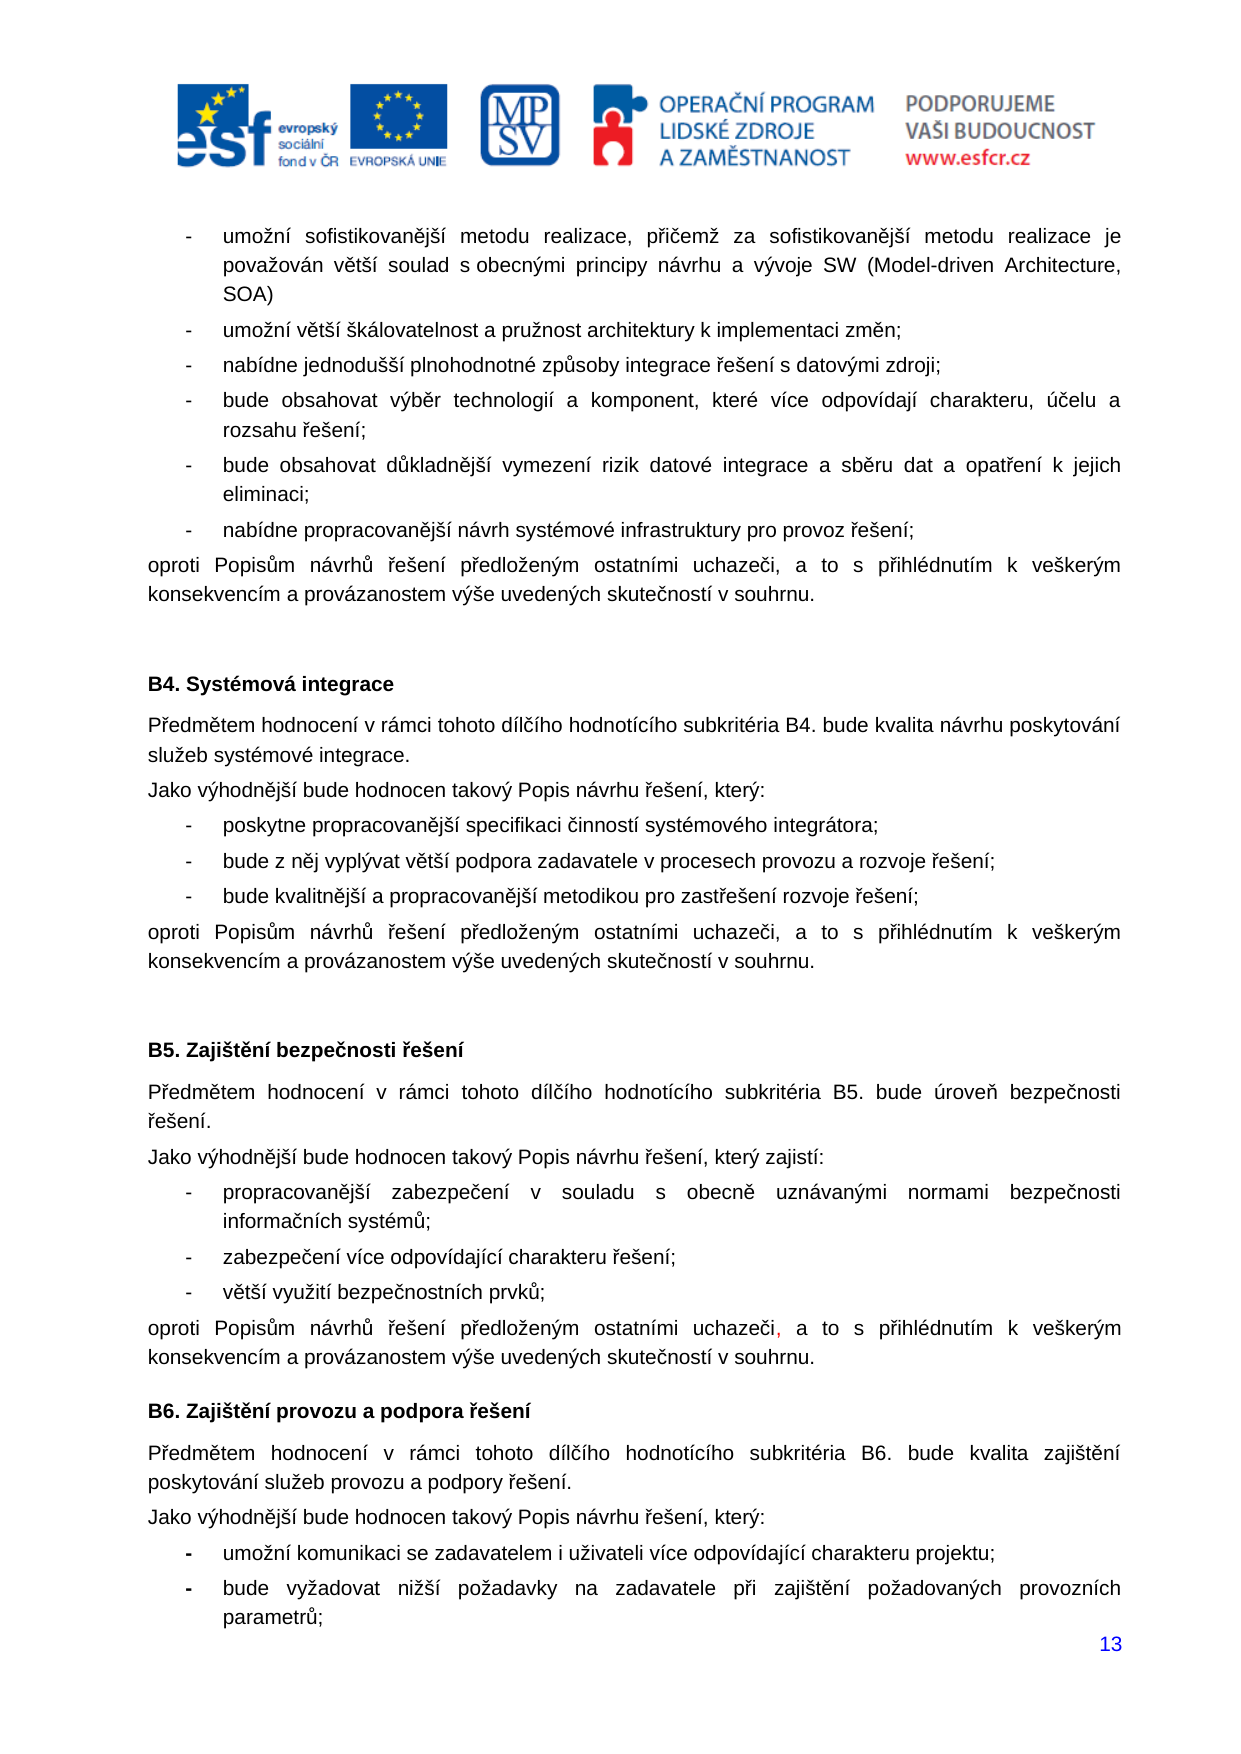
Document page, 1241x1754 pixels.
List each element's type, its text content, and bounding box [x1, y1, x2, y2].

list nabídne propracovanější návrh systémové infrastruktury pro provoz řešení; [185, 512, 1122, 541]
text Jako výhodnější bude hodnocen takový Popis návrhu řešení, který: [148, 1500, 1122, 1529]
text Předmětem hodnocení v rámci tohoto dílčího hodnotícího subkritéria B4. bude kvalita návrhu poskytování služeb systémové integrace. [148, 708, 1122, 766]
list bude z něj vyplývat větší podpora zadavatele v procesech provozu a rozvoje řešení; [185, 843, 1122, 873]
list umožní sofistikovanější metodu realizace, přičemž za sofistikovanější metodu realizace je považován větší soulad s obecnými principy návrhu a vývoje SW (Model-driven Architecture, SOA) [185, 218, 1122, 306]
text Předmětem hodnocení v rámci tohoto dílčího hodnotícího subkritéria B5. bude úroveň bezpečnosti řešení. [148, 1075, 1122, 1133]
list umožní větší škálovatelnost a pružnost architektury k implementaci změn; [185, 312, 1122, 341]
text Jako výhodnější bude hodnocen takový Popis návrhu řešení, který zajistí: [148, 1139, 1122, 1168]
list bude obsahovat výběr technologií a komponent, které více odpovídají charakteru, účelu a rozsahu řešení; [185, 383, 1122, 441]
text B5. Zajištění bezpečnosti řešení [148, 1033, 1122, 1062]
list bude obsahovat důkladnější vymezení rizik datové integrace a sběru dat a opatření k jejich eliminaci; [185, 448, 1122, 506]
text B4. Systémová integrace [148, 666, 1122, 696]
list poskytne propracovanější specifikaci činností systémového integrátora; [185, 808, 1122, 837]
list zabezpečení více odpovídající charakteru řešení; [185, 1239, 1122, 1268]
text B6. Zajištění provozu a podpora řešení [148, 1393, 1122, 1423]
list umožní komunikaci se zadavatelem i uživateli více odpovídající charakteru projektu; [185, 1535, 1122, 1564]
list propracovanější zabezpečení v souladu s obecně uznávanými normami bezpečnosti informačních systémů; [185, 1175, 1122, 1233]
list bude vyžadovat nižší požadavky na zadavatele při zajištění požadovaných provozních parametrů; [185, 1571, 1122, 1629]
list nabídne jednodušší plnohodnotné způsoby integrace řešení s datovými zdroji; [185, 348, 1122, 377]
text Předmětem hodnocení v rámci tohoto dílčího hodnotícího subkritéria B6. bude kvalita zajištění poskytování služeb provozu a podpory řešení. [148, 1435, 1122, 1493]
list bude kvalitnější a propracovanější metodikou pro zastřešení rozvoje řešení; [185, 879, 1122, 908]
text Jako výhodnější bude hodnocen takový Popis návrhu řešení, který: [148, 773, 1122, 802]
list větší využití bezpečnostních prvků; [185, 1275, 1122, 1304]
